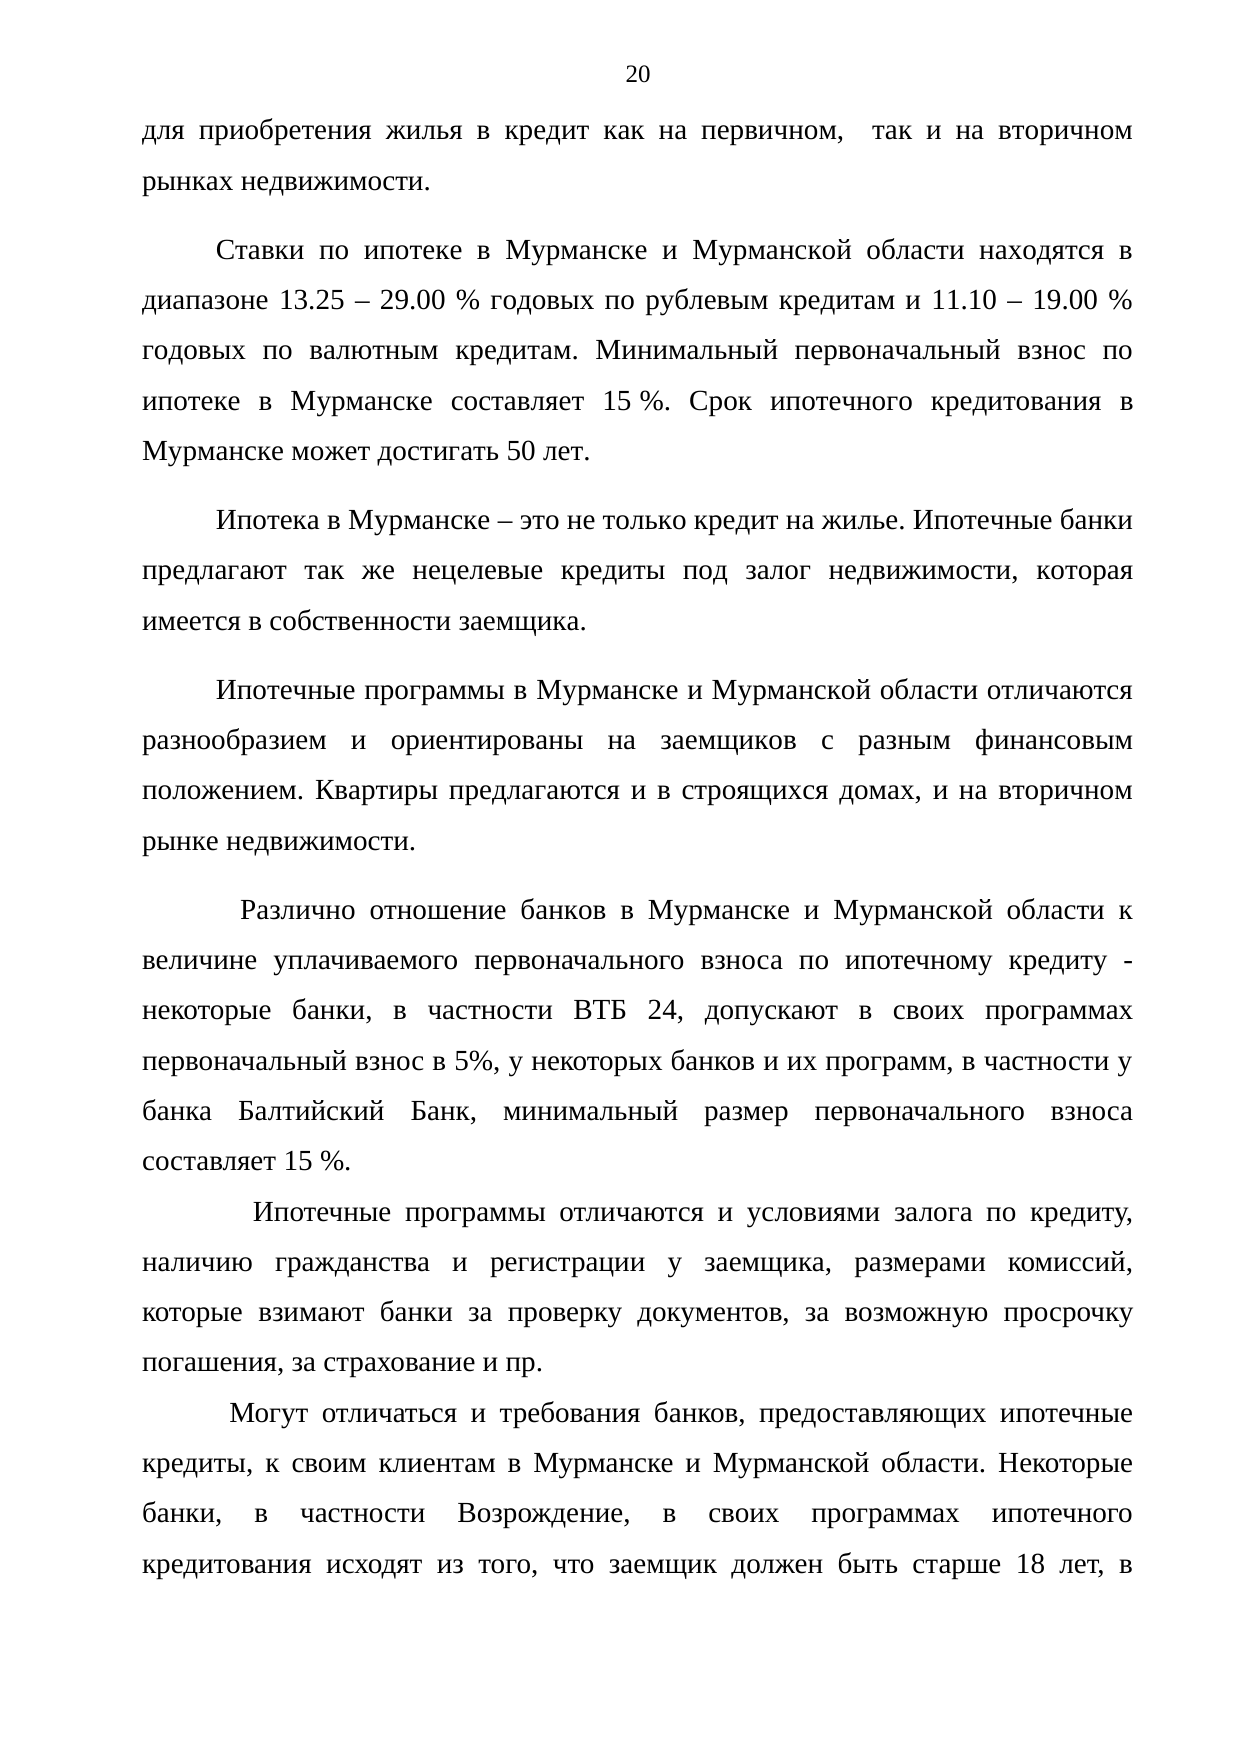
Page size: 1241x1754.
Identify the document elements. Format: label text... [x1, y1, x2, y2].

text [142, 1395, 1134, 1579]
text Ипотечные программы в Мурманске и Мурманской области отличаются разнообразием и ориентированы на заемщиков с разным финансовым положением. Квартиры предлагаются и в строящихся домах, и на вторичном рынке недвижимости. [142, 672, 1134, 856]
text Ипотека в Мурманске – это не только кредит на жилье. Ипотечные банки предлагают так же нецелевые кредиты под залог недвижимости, которая имеется в собственности заемщика. [142, 502, 1134, 636]
text Различно отношение банков в Мурманске и Мурманской области к величине уплачиваемого первоначального взноса по ипотечному кредиту - некоторые банки, в частности ВТБ 24, допускают в своих программах первоначальный взнос в 5%, у некоторых банков и их программ, в частности у банка Балтийский Банк, минимальный размер первоначального взноса составляет 15 %. [142, 892, 1134, 1177]
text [142, 112, 1134, 196]
text Ипотечные программы отличаются и условиями залога по кредиту, наличию гражданства и регистрации у заемщика, размерами комиссий, которые взимают банки за проверку документов, за возможную просрочку погашения, за страхование и пр. [142, 1194, 1134, 1378]
text Ставки по ипотеке в Мурманске и Мурманской области находятся в диапазоне 13.25 – 29.00 % годовых по рублевым кредитам и 11.10 – 19.00 % годовых по валютным кредитам. Минимальный первоначальный взнос по ипотеке в Мурманске составляет 15 %. Срок ипотечного кредитования в Мурманске может достигать 50 лет. [142, 232, 1134, 467]
